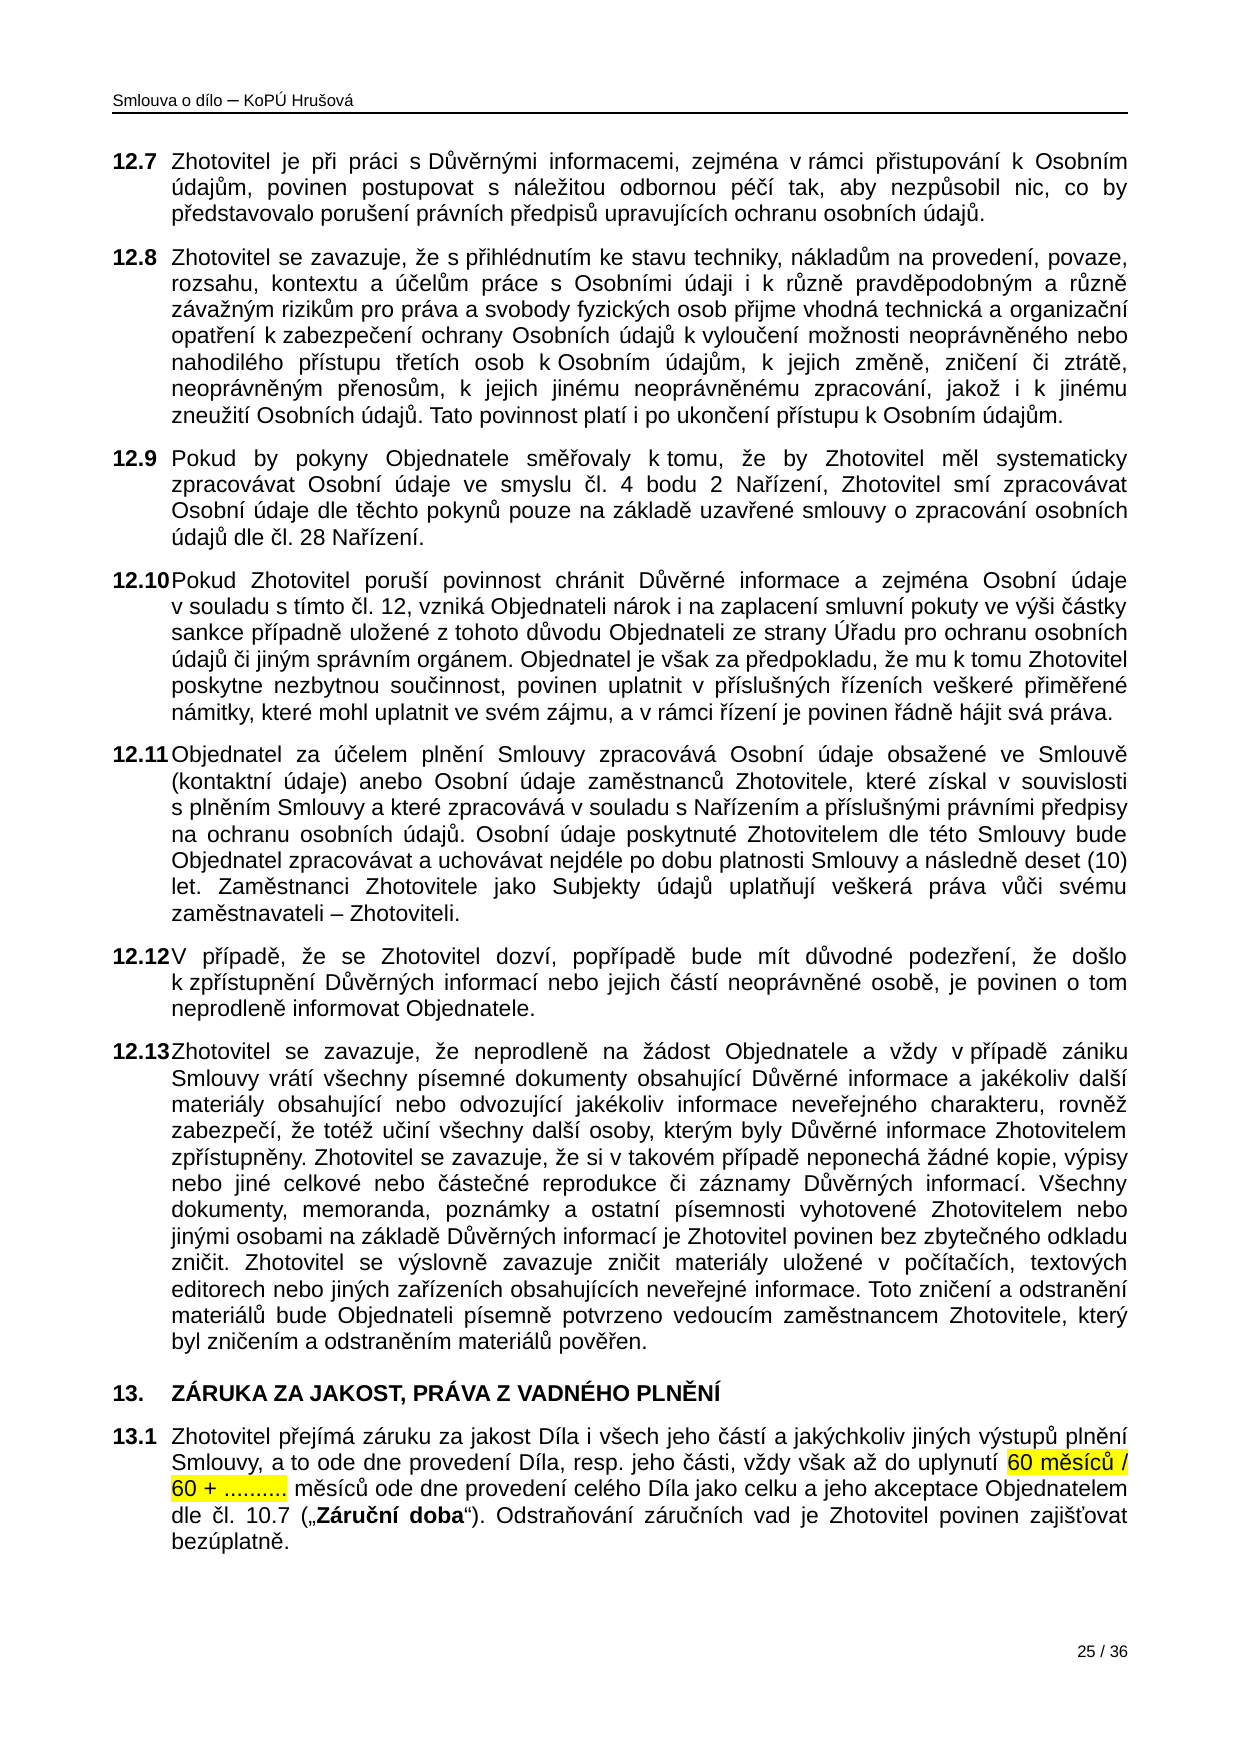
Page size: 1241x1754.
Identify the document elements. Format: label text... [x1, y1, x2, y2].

text Pokud by pokyny Objednatele směřovaly k tomu, že by Zhotovitel měl systematicky zpracovávat Osobní údaje ve smyslu čl. 4 bodu 2 Nařízení, Zhotovitel smí zpracovávat Osobní údaje dle těchto pokynů pouze na základě uzavřené smlouvy o zpracování osobních údajů dle čl. 28 Nařízení. [112, 444, 1128, 550]
text Zhotovitel přejímá záruku za jakost Díla i všech jeho částí a jakýchkoliv jiných výstupů plnění Smlouvy, a to ode dne provedení Díla, resp. jeho části, vždy však až do uplynutí 60 měsíců / 60 + .......... měsíců ode dne provedení celého Díla jako celku a jeho akceptace Objednatelem dle čl. 10.7 („Záruční doba“). Odstraňování záručních vad je Zhotovitel povinen zajišťovat bezúplatně. [112, 1423, 1128, 1554]
text V případě, že se Zhotovitel dozví, popřípadě bude mít důvodné podezření, že došlo k zpřístupnění Důvěrných informací nebo jejich částí neoprávněné osobě, je povinen o tom neprodleně informovat Objednatele. [112, 943, 1128, 1022]
text Pokud Zhotovitel poruší povinnost chránit Důvěrné informace a zejména Osobní údaje v souladu s tímto čl. 12, vzniká Objednateli nárok i na zaplacení smluvní pokuty ve výši částky sankce případně uložené z tohoto důvodu Objednateli ze strany Úřadu pro ochranu osobních údajů či jiným správním orgánem. Objednatel je však za předpokladu, že mu k tomu Zhotovitel poskytne nezbytnou součinnost, povinen uplatnit v příslušných řízeních veškeré přiměřené námitky, které mohl uplatnit ve svém zájmu, a v rámci řízení je povinen řádně hájit svá práva. [112, 567, 1128, 725]
text Zhotovitel je při práci s Důvěrnými informacemi, zejména v rámci přistupování k Osobním údajům, povinen postupovat s náležitou odbornou péčí tak, aby nezpůsobil nic, co by představovalo porušení právních předpisů upravujících ochranu osobních údajů. [112, 148, 1128, 227]
text Záruka za jakost, práva z vadného plnění [112, 1379, 1128, 1406]
text Zhotovitel se zavazuje, že neprodleně na žádost Objednatele a vždy v případě zániku Smlouvy vrátí všechny písemné dokumenty obsahující Důvěrné informace a jakékoliv další materiály obsahující nebo odvozující jakékoliv informace neveřejného charakteru, rovněž zabezpečí, že totéž učiní všechny další osoby, kterým byly Důvěrné informace Zhotovitelem zpřístupněny. Zhotovitel se zavazuje, že si v takovém případě neponechá žádné kopie, výpisy nebo jiné celkové nebo částečné reprodukce či záznamy Důvěrných informací. Všechny dokumenty, memoranda, poznámky a ostatní písemnosti vyhotovené Zhotovitelem nebo jinými osobami na základě Důvěrných informací je Zhotovitel povinen bez zbytečného odkladu zničit. Zhotovitel se výslovně zavazuje zničit materiály uložené v počítačích, textových editorech nebo jiných zařízeních obsahujících neveřejné informace. Toto zničení a odstranění materiálů bude Objednateli písemně potvrzeno vedoucím zaměstnancem Zhotovitele, který byl zničením a odstraněním materiálů pověřen. [112, 1038, 1128, 1354]
text Objednatel za účelem plnění Smlouvy zpracovává Osobní údaje obsažené ve Smlouvě (kontaktní údaje) anebo Osobní údaje zaměstnanců Zhotovitele, které získal v souvislosti s plněním Smlouvy a které zpracovává v souladu s Nařízením a příslušnými právními předpisy na ochranu osobních údajů. Osobní údaje poskytnuté Zhotovitelem dle této Smlouvy bude Objednatel zpracovávat a uchovávat nejdéle po dobu platnosti Smlouvy a následně deset (10) let. Zaměstnanci Zhotovitele jako Subjekty údajů uplatňují veškerá práva vůči svému zaměstnavateli – Zhotoviteli. [112, 741, 1128, 926]
text Zhotovitel se zavazuje, že s přihlédnutím ke stavu techniky, nákladům na provedení, povaze, rozsahu, kontextu a účelům práce s Osobními údaji i k různě pravděpodobným a různě závažným rizikům pro práva a svobody fyzických osob přijme vhodná technická a organizační opatření k zabezpečení ochrany Osobních údajů k vyloučení možnosti neoprávněného nebo nahodilého přístupu třetích osob k Osobním údajům, k jejich změně, zničení či ztrátě, neoprávněným přenosům, k jejich jinému neoprávněnému zpracování, jakož i k jinému zneužití Osobních údajů. Tato povinnost platí i po ukončení přístupu k Osobním údajům. [112, 243, 1128, 428]
